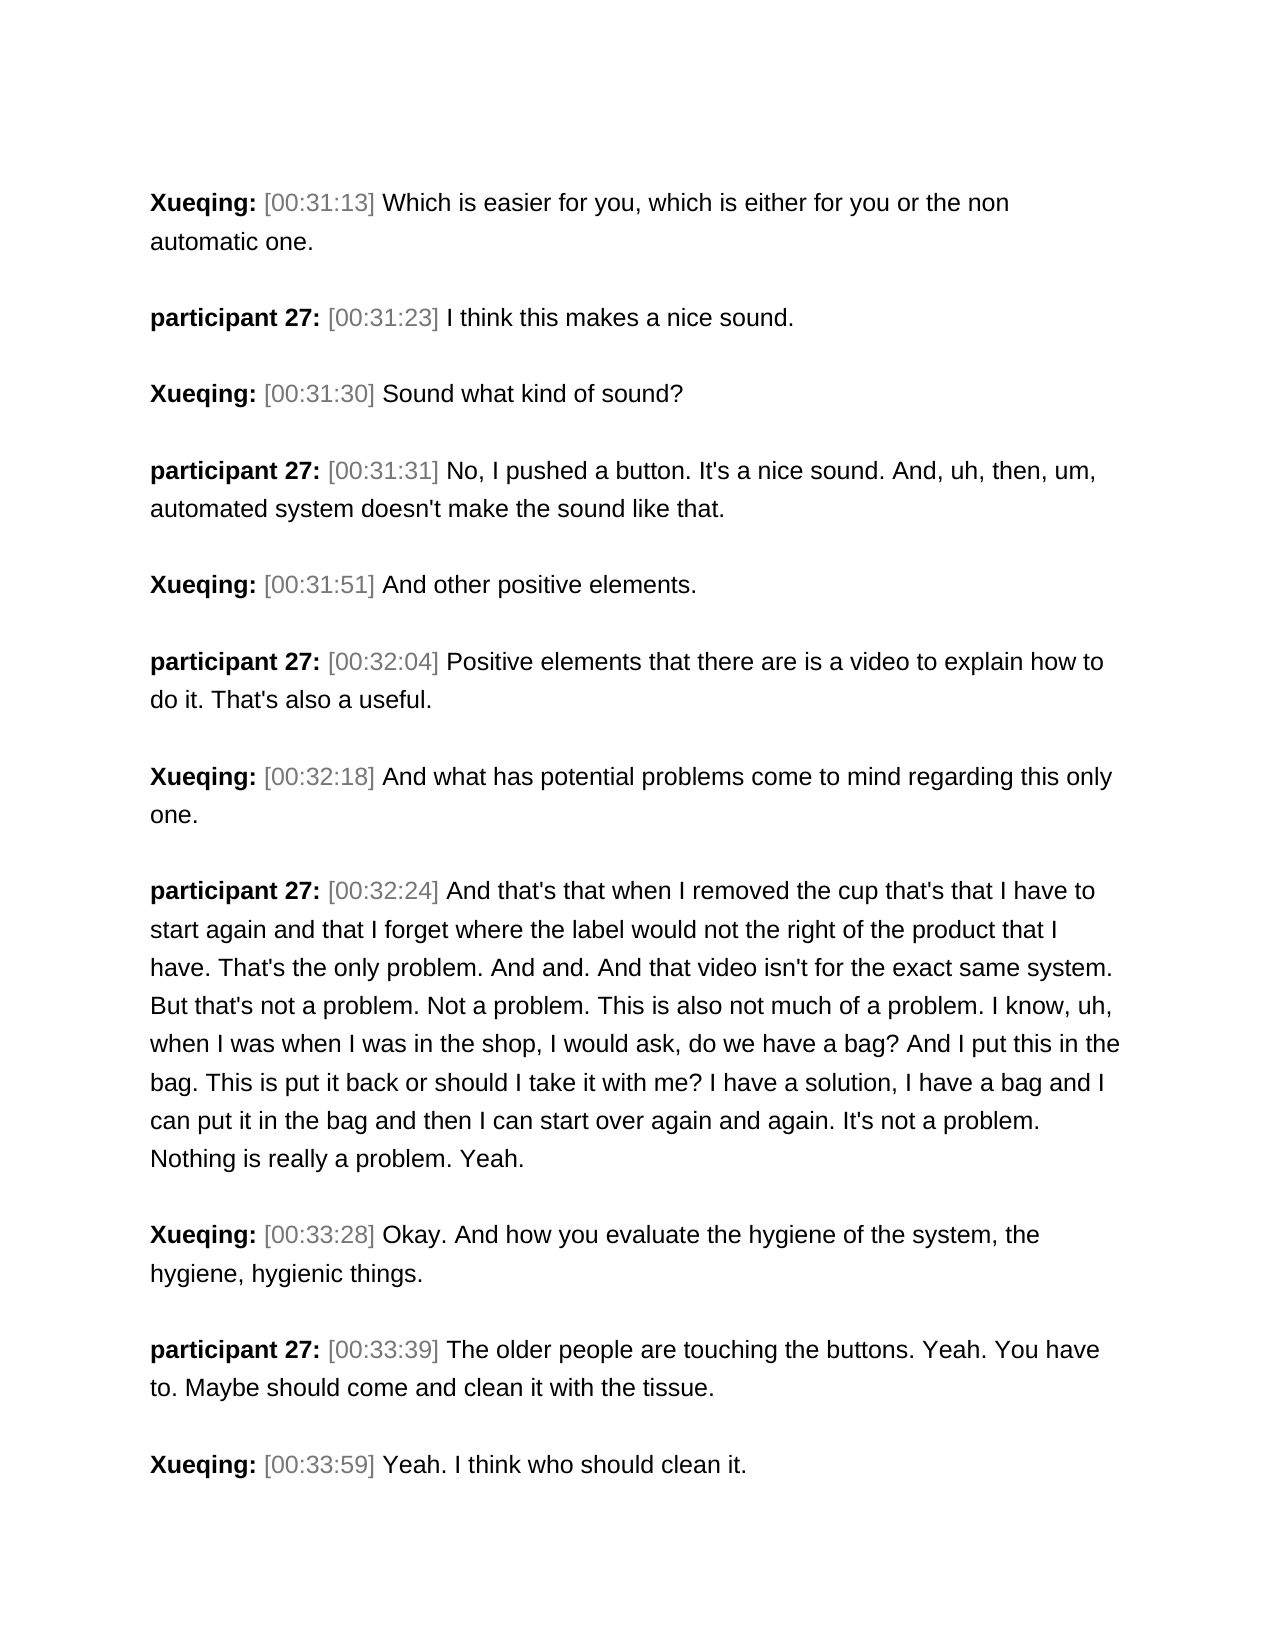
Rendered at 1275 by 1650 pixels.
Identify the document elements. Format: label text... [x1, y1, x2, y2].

text participant 27: [00:32:24] And that's that when I removed the cup that's that I have to start again and that I forget where the label would not the right of the product that I have. That's the only problem. And and. And that video isn't for the exact same system. But that's not a problem. Not a problem. This is also not much of a problem. I know, uh, when I was when I was in the shop, I would ask, do we have a bag? And I put this in the bag. This is put it back or should I take it with me? I have a solution, I have a bag and I can put it in the bag and then I can start over again and again. It's not a problem. Nothing is really a problem. Yeah. [150, 876, 1125, 1173]
text Xueqing: [00:33:28] Okay. And how you evaluate the hygiene of the system, the hygiene, hygienic things. [150, 1220, 1125, 1287]
text participant 27: [00:32:04] Positive elements that there are is a video to explain how to do it. That's also a useful. [150, 647, 1125, 714]
text Xueqing: [00:33:59] Yeah. I think who should clean it. [150, 1450, 1125, 1478]
text Xueqing: [00:31:30] Sound what kind of sound? [150, 379, 1125, 408]
text participant 27: [00:33:39] The older people are touching the buttons. Yeah. You have to. Maybe should come and clean it with the tissue. [150, 1335, 1125, 1402]
text Xueqing: [00:31:13] Which is easier for you, which is either for you or the non automatic one. [150, 188, 1125, 255]
text Xueqing: [00:32:18] And what has potential problems come to mind regarding this only one. [150, 762, 1125, 829]
text participant 27: [00:31:31] No, I pushed a button. It's a nice sound. And, uh, then, um, automated system doesn't make the sound like that. [150, 456, 1125, 523]
text Xueqing: [00:31:51] And other positive elements. [150, 571, 1125, 599]
text participant 27: [00:31:23] I think this makes a nice sound. [150, 303, 1125, 332]
